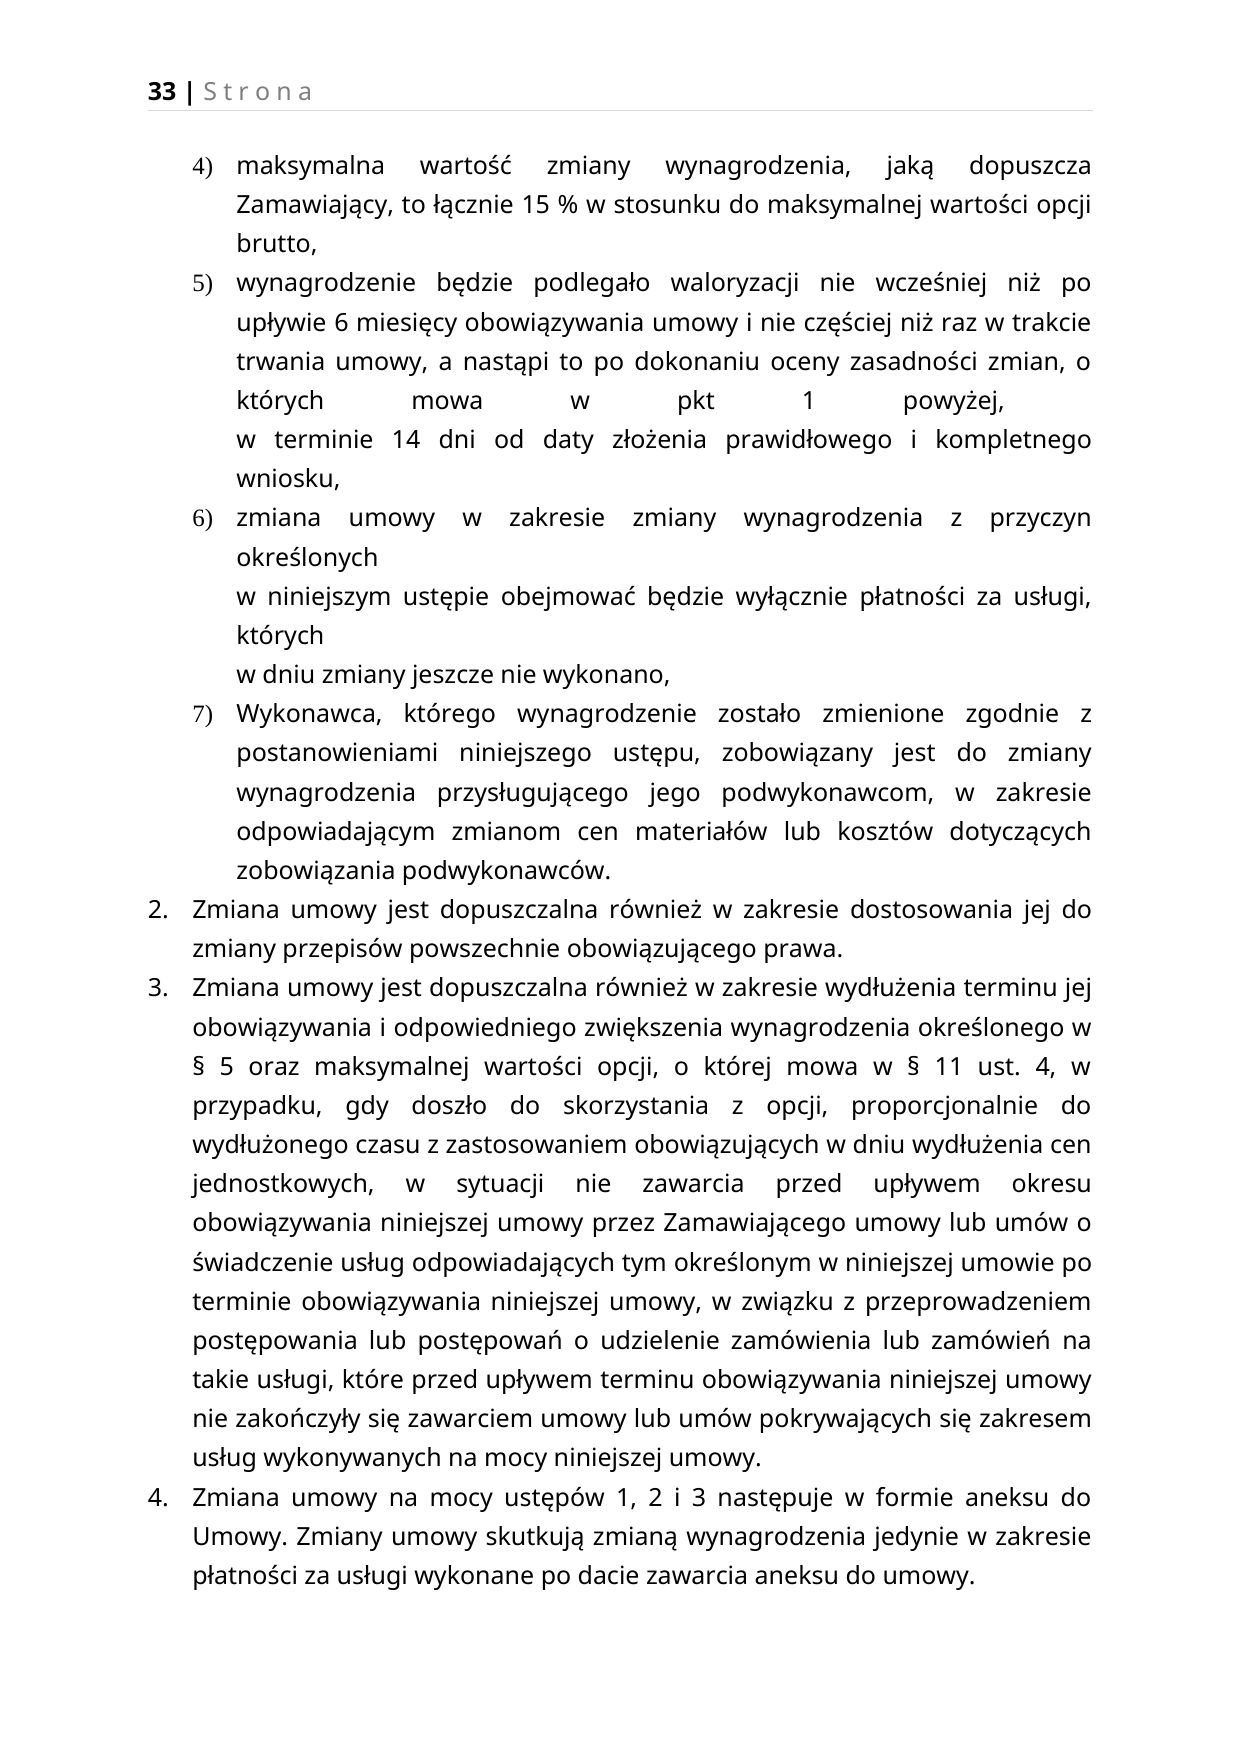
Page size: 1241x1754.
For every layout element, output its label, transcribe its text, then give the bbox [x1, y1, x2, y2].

list Zmiana umowy na mocy ustępów 1, 2 i 3 następuje w formie aneksu do Umowy. Zmiany umowy skutkują zmianą wynagrodzenia jedynie w zakresie płatności za usługi wykonane po dacie zawarcia aneksu do umowy. [148, 1479, 1093, 1592]
list zmiana umowy w zakresie zmiany wynagrodzenia z przyczyn określonych w niniejszym ustępie obejmować będzie wyłącznie płatności za usługi, których w dniu zmiany jeszcze nie wykonano, [192, 500, 1093, 691]
list maksymalna wartość zmiany wynagrodzenia, jaką dopuszcza Zamawiający, to łącznie 15 % w stosunku do maksymalnej wartości opcji brutto, [192, 148, 1093, 260]
list Zmiana umowy jest dopuszczalna również w zakresie dostosowania jej do zmiany przepisów powszechnie obowiązującego prawa. [148, 892, 1093, 965]
list wynagrodzenie będzie podlegało waloryzacji nie wcześniej niż po upływie 6 miesięcy obowiązywania umowy i nie częściej niż raz w trakcie trwania umowy, a nastąpi to po dokonaniu oceny zasadności zmian, o których mowa w pkt 1 powyżej, w terminie 14 dni od daty złożenia prawidłowego i kompletnego wniosku, [192, 265, 1093, 495]
list Zmiana umowy jest dopuszczalna również w zakresie wydłużenia terminu jej obowiązywania i odpowiedniego zwiększenia wynagrodzenia określonego w § 5 oraz maksymalnej wartości opcji, o której mowa w § 11 ust. 4, w przypadku, gdy doszło do skorzystania z opcji, proporcjonalnie do wydłużonego czasu z zastosowaniem obowiązujących w dniu wydłużenia cen jednostkowych, w sytuacji nie zawarcia przed upływem okresu obowiązywania niniejszej umowy przez Zamawiającego umowy lub umów o świadczenie usług odpowiadających tym określonym w niniejszej umowie po terminie obowiązywania niniejszej umowy, w związku z przeprowadzeniem postępowania lub postępowań o udzielenie zamówienia lub zamówień na takie usługi, które przed upływem terminu obowiązywania niniejszej umowy nie zakończyły się zawarciem umowy lub umów pokrywających się zakresem usług wykonywanych na mocy niniejszej umowy. [148, 970, 1093, 1474]
list Wykonawca, którego wynagrodzenie zostało zmienione zgodnie z postanowieniami niniejszego ustępu, zobowiązany jest do zmiany wynagrodzenia przysługującego jego podwykonawcom, w zakresie odpowiadającym zmianom cen materiałów lub kosztów dotyczących zobowiązania podwykonawców. [192, 696, 1093, 887]
